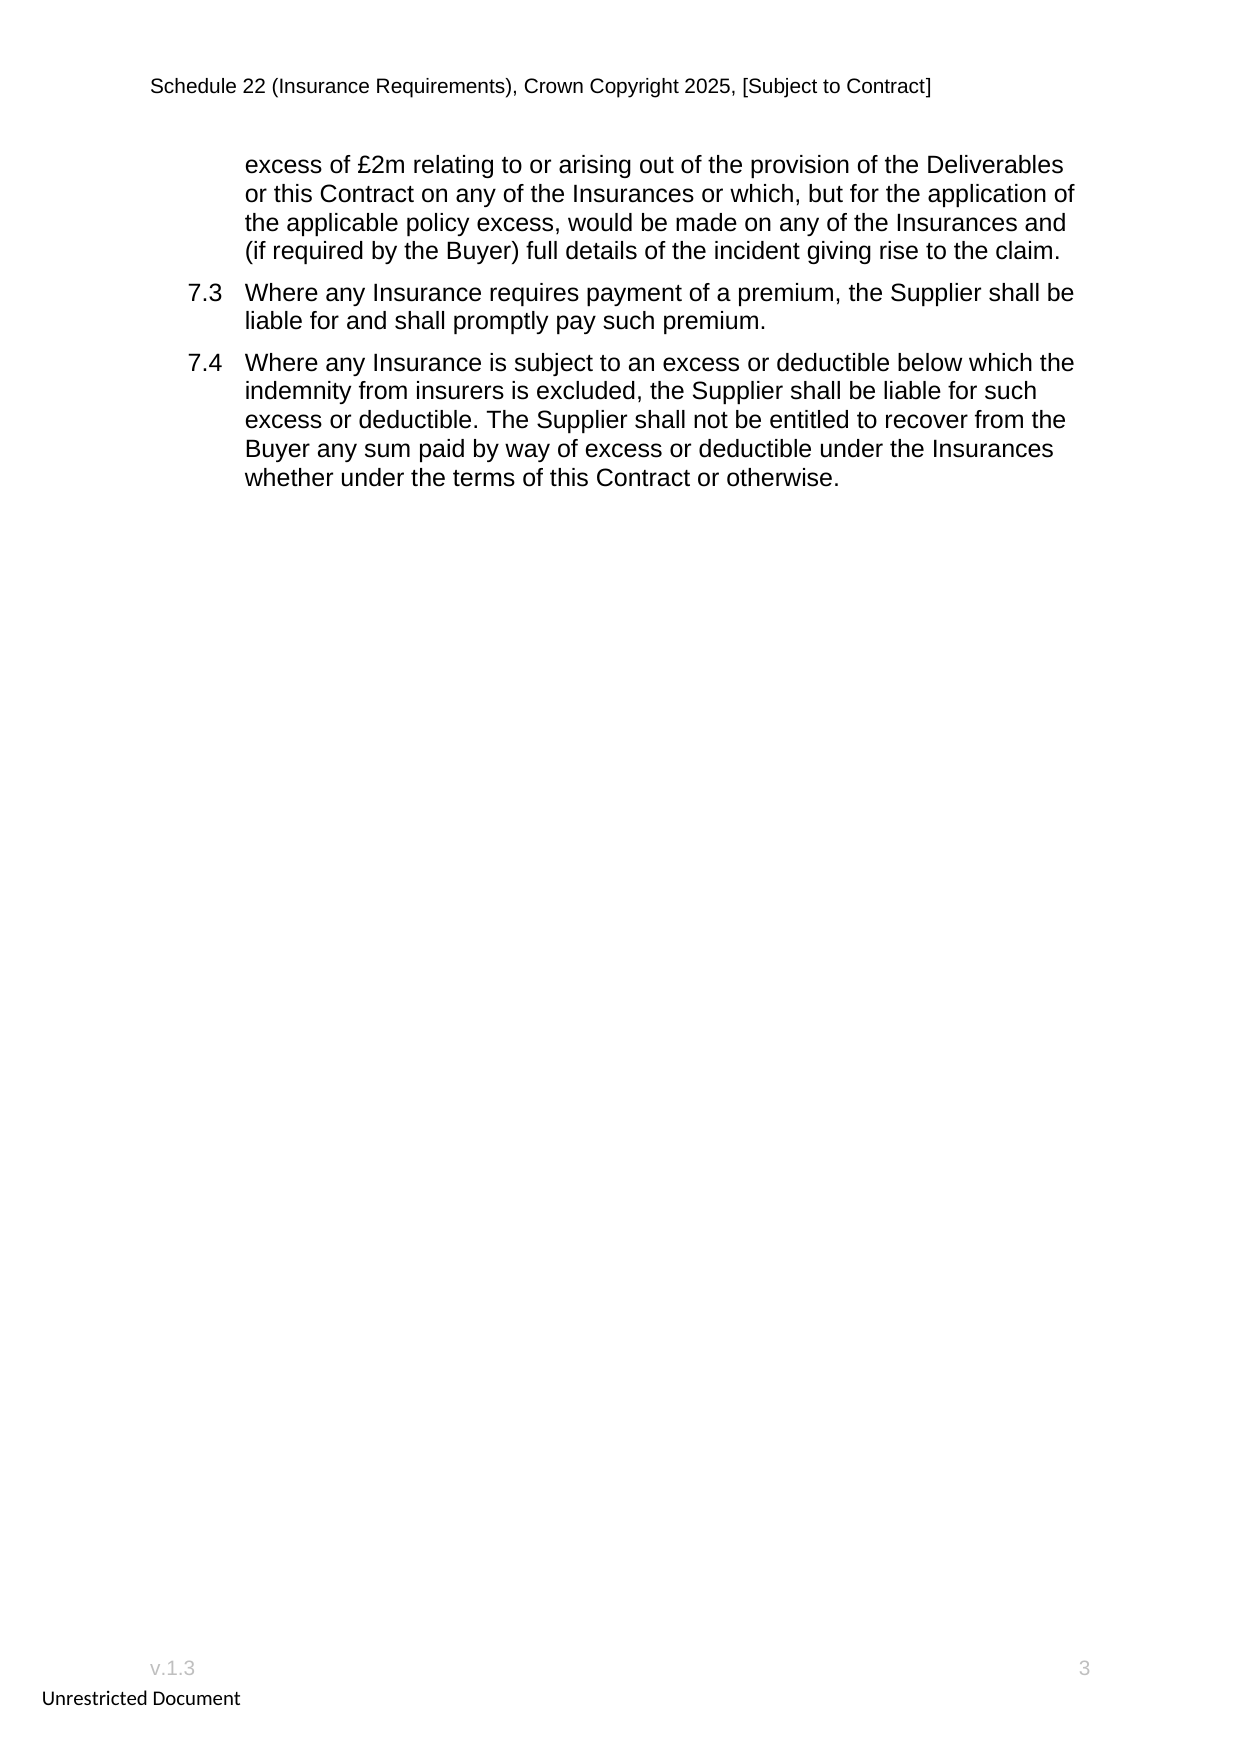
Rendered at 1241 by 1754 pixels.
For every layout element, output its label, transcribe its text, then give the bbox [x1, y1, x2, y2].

text Where any Insurance requires payment of a premium, the Supplier shall be liable for and shall promptly pay such premium. [187, 277, 1090, 335]
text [187, 150, 1090, 265]
text Where any Insurance is subject to an excess or deductible below which the indemnity from insurers is excluded, the Supplier shall be liable for such excess or deductible. The Supplier shall not be entitled to recover from the Buyer any sum paid by way of excess or deductible under the Insurances whether under the terms of this Contract or otherwise. [187, 347, 1090, 491]
